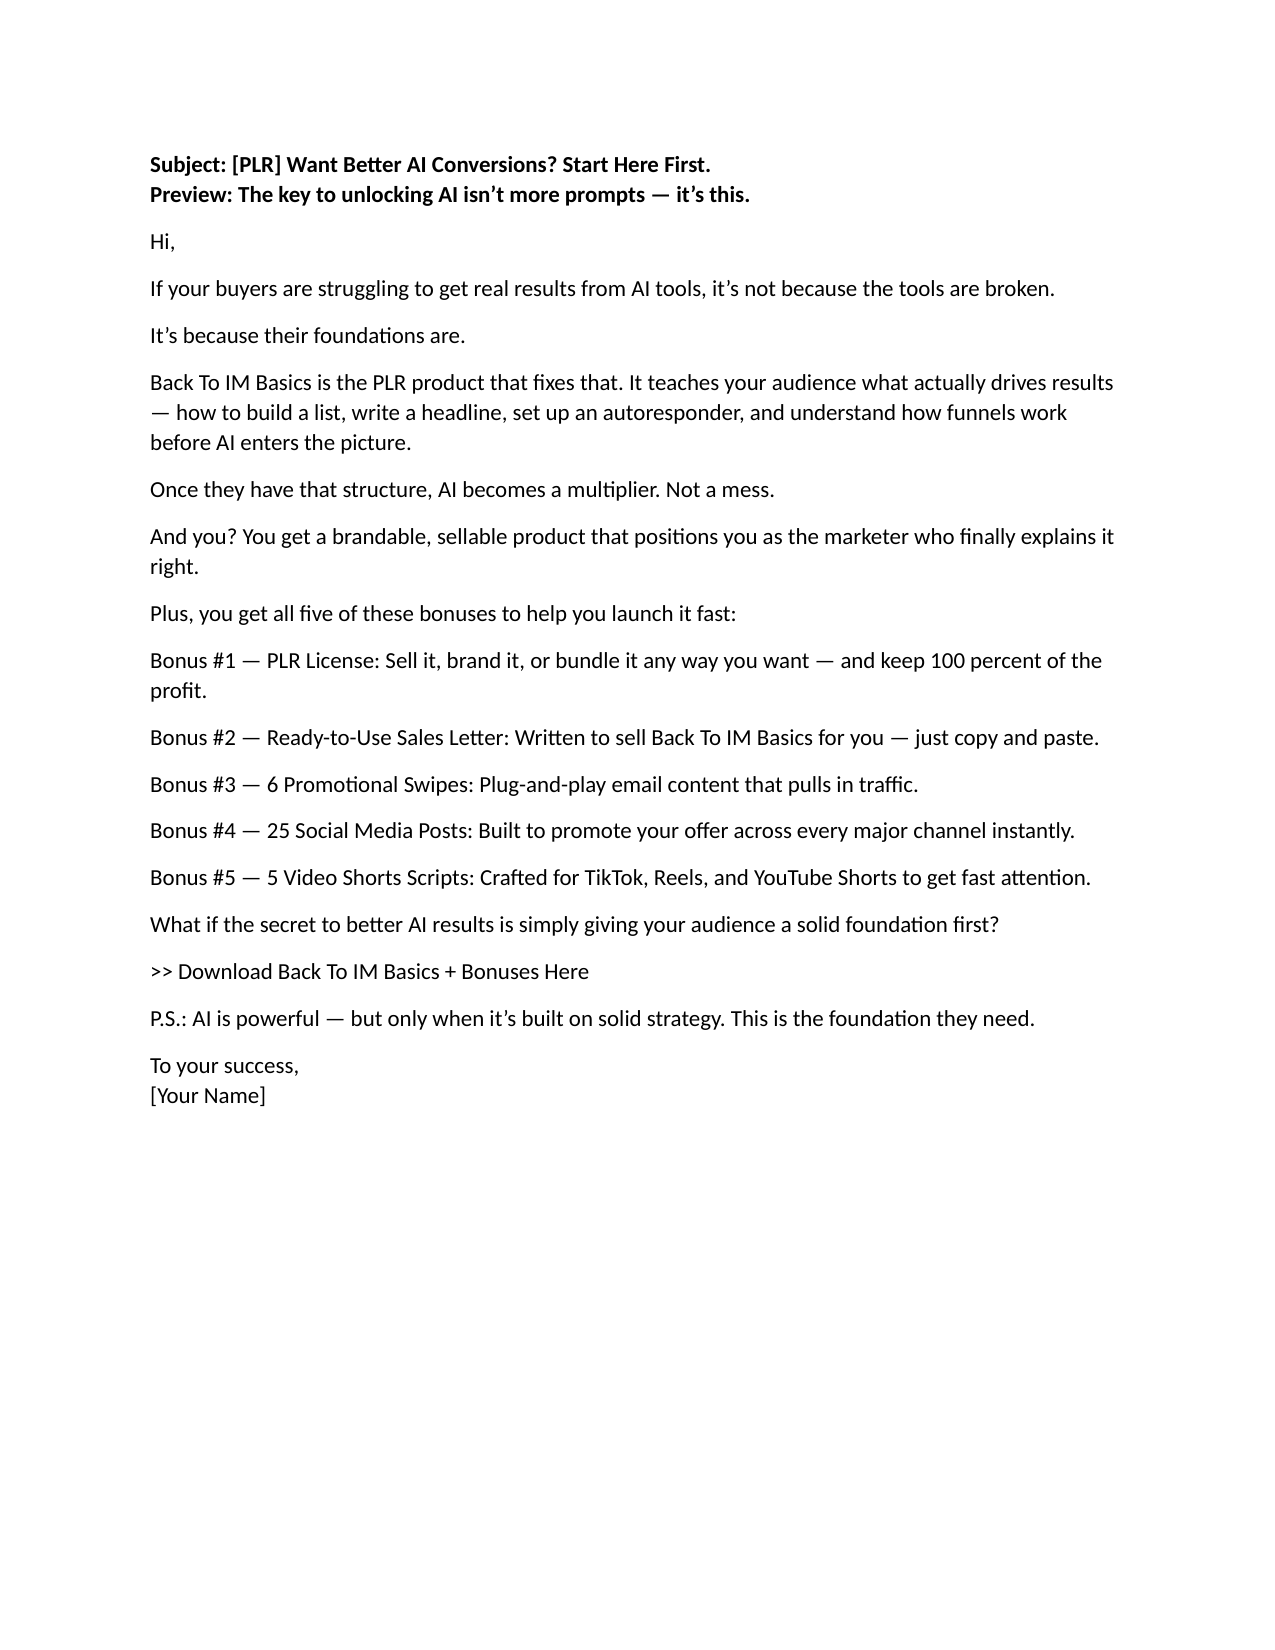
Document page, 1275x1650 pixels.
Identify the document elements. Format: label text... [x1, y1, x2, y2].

text Bonus #1 — PLR License: Sell it, brand it, or bundle it any way you want — and keep 100 percent of the profit. [150, 646, 1125, 704]
text And you? You get a brandable, sellable product that positions you as the marketer who finally explains it right. [150, 522, 1125, 580]
text Bonus #3 — 6 Promotional Swipes: Plug-and-play email content that pulls in traffic. [150, 770, 1125, 798]
text Subject: [PLR] Want Better AI Conversions? Start Here First. Preview: The key to unlocking AI isn’t more prompts — it’s this. [150, 150, 1125, 208]
text Once they have that structure, AI becomes a multiplier. Not a mess. [150, 475, 1125, 503]
text What if the secret to better AI results is simply giving your audience a solid foundation first? [150, 910, 1125, 938]
text Bonus #2 — Ready-to-Use Sales Letter: Written to sell Back To IM Basics for you — just copy and paste. [150, 723, 1125, 751]
text Bonus #4 — 25 Social Media Posts: Built to promote your offer across every major channel instantly. [150, 817, 1125, 845]
text If your buyers are struggling to get real results from AI tools, it’s not because the tools are broken. [150, 274, 1125, 302]
text >> Download Back To IM Basics + Bonuses Here [150, 957, 1125, 985]
text To your success, [Your Name] [150, 1051, 1125, 1109]
text Plus, you get all five of these bonuses to help you launch it fast: [150, 599, 1125, 627]
text P.S.: AI is powerful — but only when it’s built on solid strategy. This is the foundation they need. [150, 1004, 1125, 1032]
text Hi, [150, 227, 1125, 255]
text Bonus #5 — 5 Video Shorts Scripts: Crafted for TikTok, Reels, and YouTube Shorts to get fast attention. [150, 863, 1125, 892]
text It’s because their foundations are. [150, 321, 1125, 349]
text Back To IM Basics is the PLR product that fixes that. It teaches your audience what actually drives results — how to build a list, write a headline, set up an autoresponder, and understand how funnels work before AI enters the picture. [150, 368, 1125, 456]
